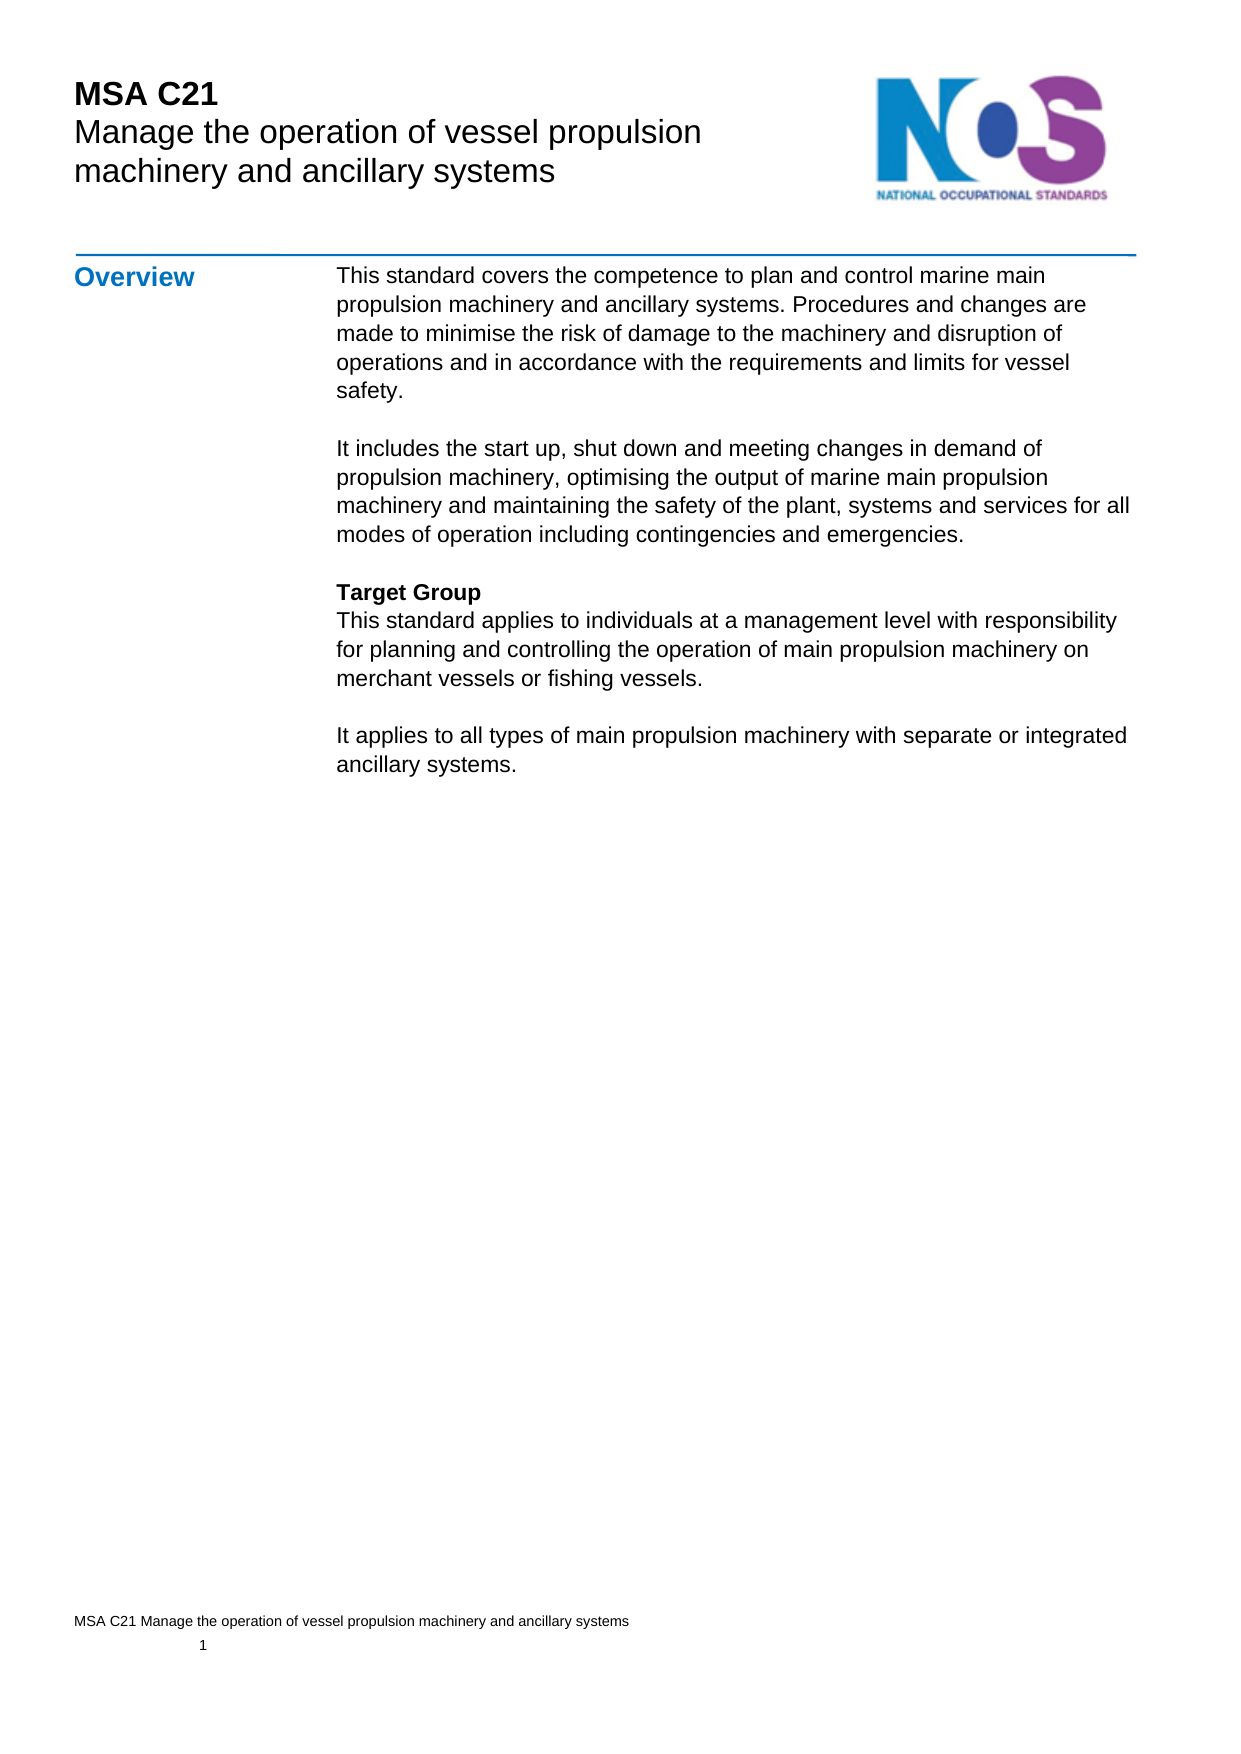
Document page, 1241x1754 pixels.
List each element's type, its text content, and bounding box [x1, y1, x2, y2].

picture [872, 73, 1118, 209]
table_header [63, 261, 325, 836]
table_header This standard covers the competence to plan and control marine main propulsion machinery and ancillary systems. Procedures and changes are made to minimise the risk of damage to the machinery and disruption of operations and in accordance with the requirements and limits for vessel safety. It includes the start up, shut down and meeting changes in demand of propulsion machinery, optimising the output of marine main propulsion machinery and maintaining the safety of the plant, systems and services for all modes of operation including contingencies and emergencies. Target Group This standard applies to individuals at a management level with responsibility for planning and controlling the operation of main propulsion machinery on merchant vessels or fishing vessels. It applies to all types of main propulsion machinery with separate or integrated ancillary systems. [325, 261, 1155, 836]
